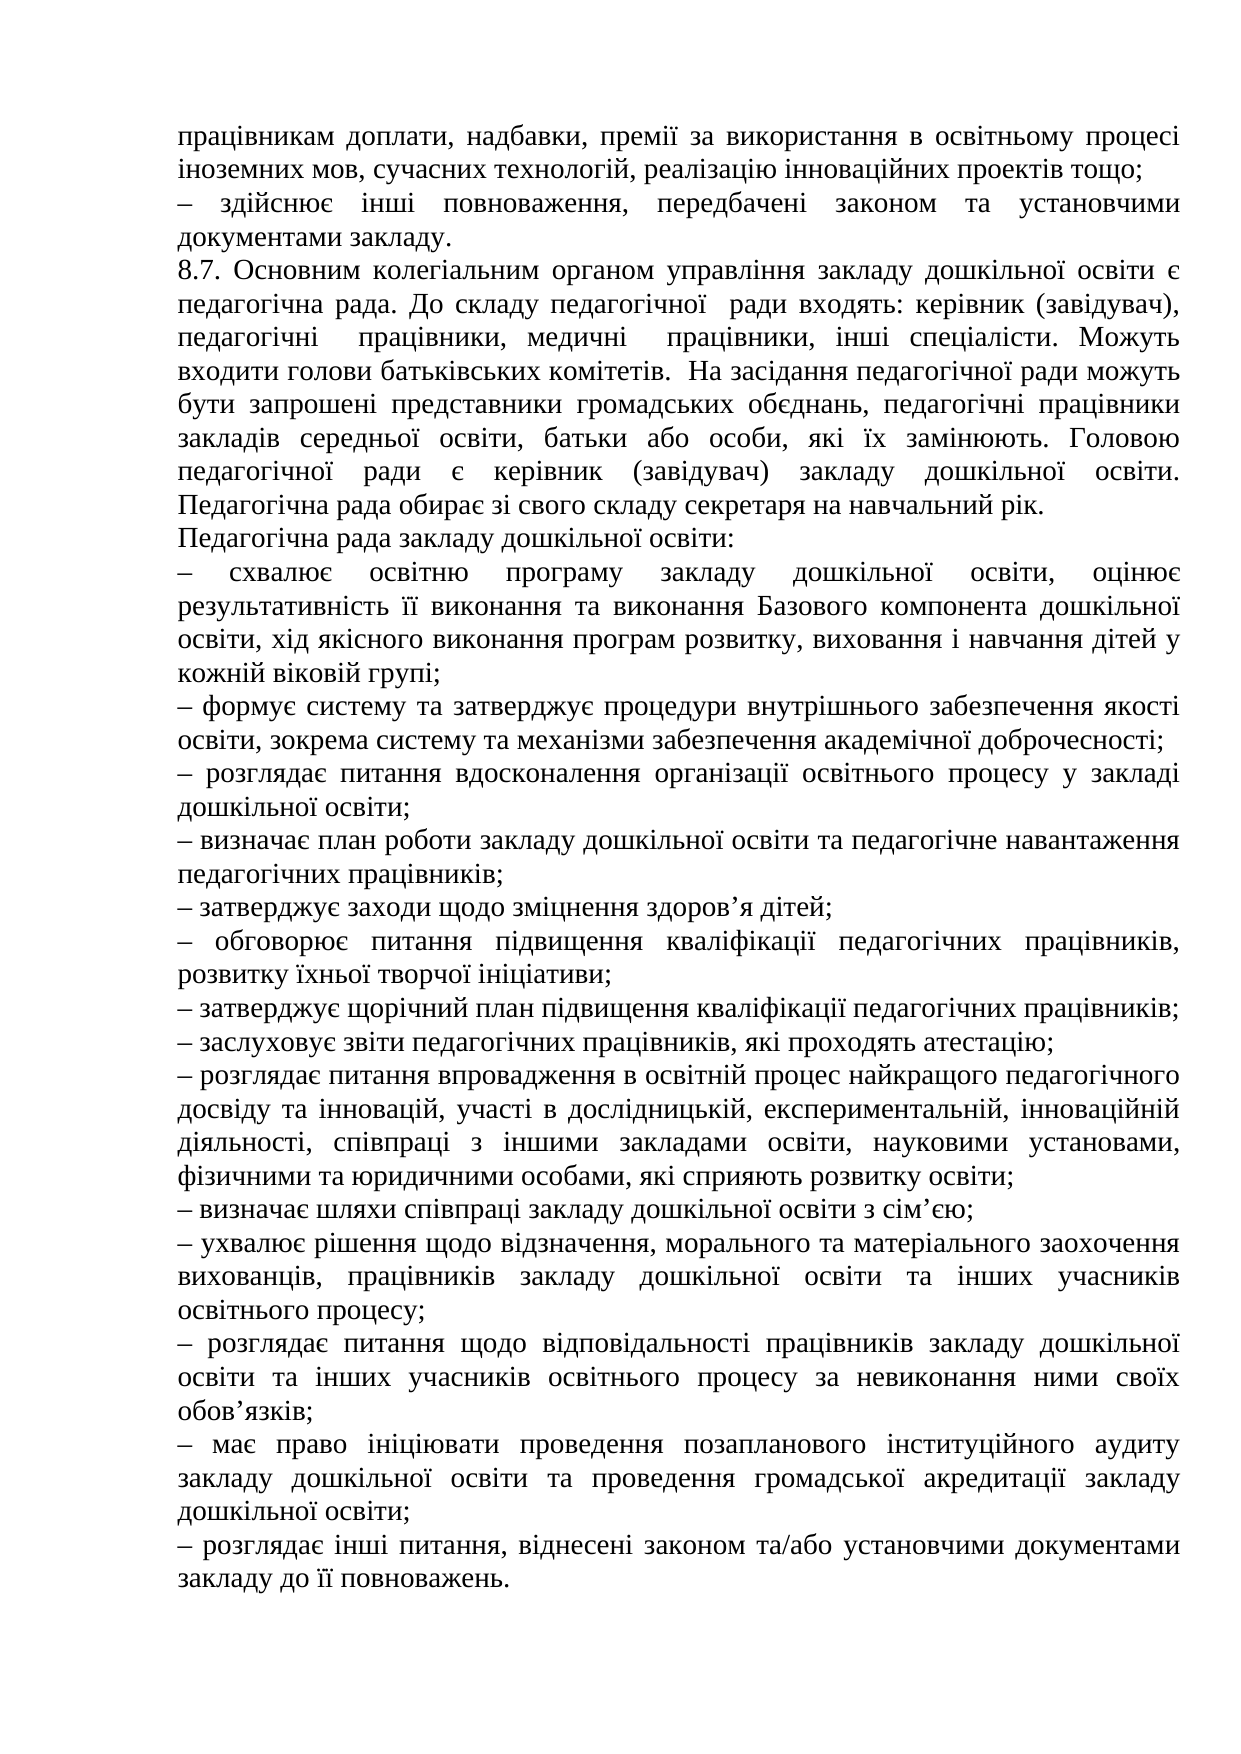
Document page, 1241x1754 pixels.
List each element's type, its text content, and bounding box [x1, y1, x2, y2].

text – визначає план роботи закладу дошкільної освіти та педагогічне навантаження педагогічних працівників; [177, 822, 1181, 889]
text – ухвалює рішення щодо відзначення, морального та матеріального заохочення вихованців, працівників закладу дошкільної освіти та інших учасників освітнього процесу; [177, 1225, 1181, 1326]
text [177, 118, 1181, 185]
text – заслуховує звіти педагогічних працівників, які проходять атестацію; [177, 1024, 1181, 1057]
text – визначає шляхи співпраці закладу дошкільної освіти з сім’єю; [177, 1191, 1181, 1225]
text Педагогічна рада закладу дошкільної освіти: [177, 521, 1181, 554]
text – розглядає питання вдосконалення організації освітнього процесу у закладі дошкільної освіти; [177, 755, 1181, 822]
text – схвалює освітню програму закладу дошкільної освіти, оцінює результативність її виконання та виконання Базового компонента дошкільної освіти, хід якісного виконання програм розвитку, виховання і навчання дітей у кожній віковій групі; [177, 554, 1181, 688]
text – розглядає питання щодо відповідальності працівників закладу дошкільної освіти та інших учасників освітнього процесу за невиконання ними своїх обов’язків; [177, 1326, 1181, 1426]
text – здійснює інші повноваження, передбачені законом та установчими документами закладу. [177, 185, 1181, 252]
text – розглядає питання впровадження в освітній процес найкращого педагогічного досвіду та інновацій, участі в дослідницькій, експериментальній, інноваційній діяльності, співпраці з іншими закладами освіти, науковими установами, фізичними та юридичними особами, які сприяють розвитку освіти; [177, 1057, 1181, 1191]
text 8.7. Основним колегіальним органом управління закладу дошкільної освіти є педагогічна рада. До складу педагогічної ради входять: керівник (завідувач), педагогічні працівники, медичні працівники, інші спеціалісти. Можуть входити голови батьківських комітетів. На засідання педагогічної ради можуть бути запрошені представники громадських обєднань, педагогічні працівники закладів середньої освіти, батьки або особи, які їх замінюють. Головою педагогічної ради є керівник (завідувач) закладу дошкільної освіти. Педагогічна рада обирає зі свого складу секретаря на навчальний рік. [177, 252, 1181, 521]
text – розглядає інші питання, віднесені законом та/або установчими документами закладу до її повноважень. [177, 1527, 1181, 1594]
text – обговорює питання підвищення кваліфікації педагогічних працівників, розвитку їхньої творчої ініціативи; [177, 923, 1181, 990]
text – має право ініціювати проведення позапланового інституційного аудиту закладу дошкільної освіти та проведення громадської акредитації закладу дошкільної освіти; [177, 1426, 1181, 1527]
text – затверджує щорічний план підвищення кваліфікації педагогічних працівників; [177, 990, 1181, 1024]
text – затверджує заходи щодо зміцнення здоров’я дітей; [177, 889, 1181, 923]
text – формує систему та затверджує процедури внутрішнього забезпечення якості освіти, зокрема систему та механізми забезпечення академічної доброчесності; [177, 688, 1181, 755]
